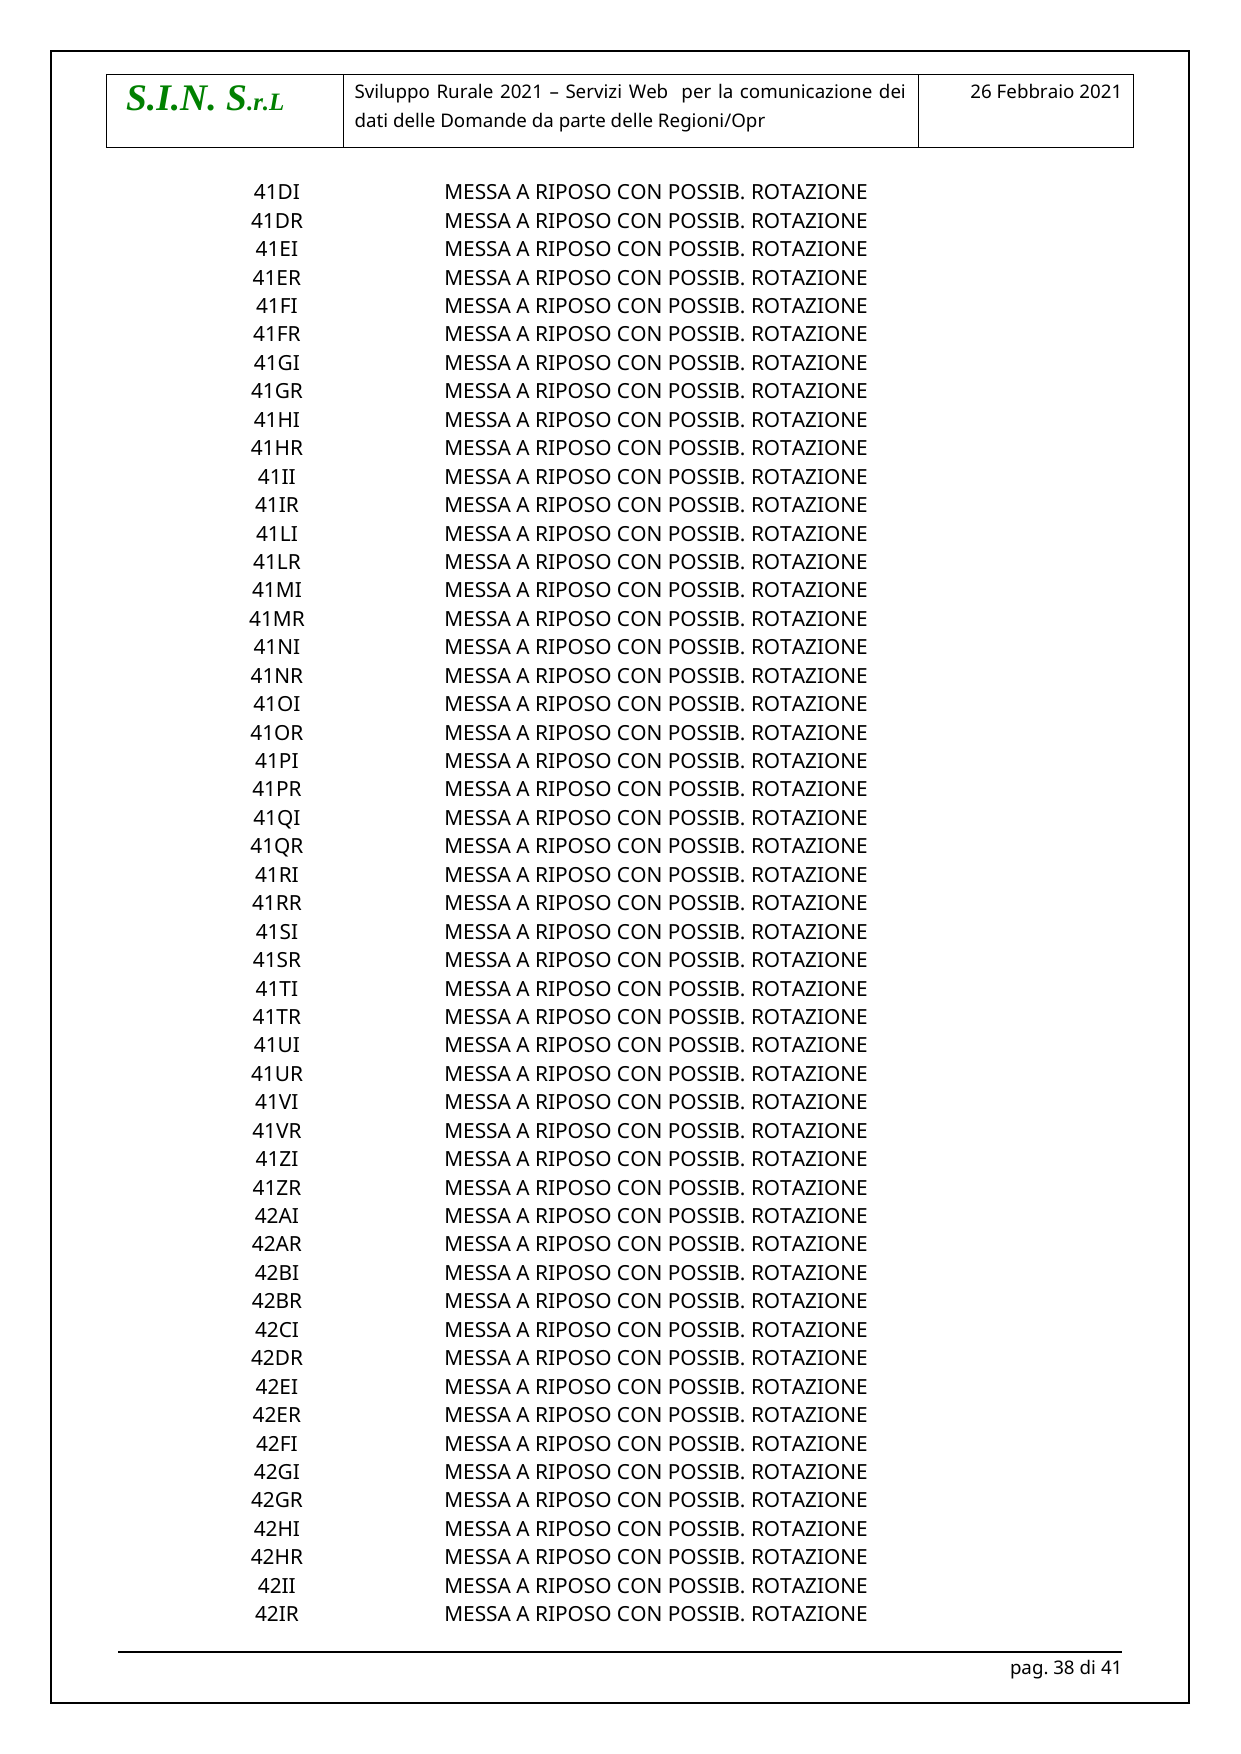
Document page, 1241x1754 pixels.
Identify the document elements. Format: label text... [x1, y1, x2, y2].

table_cell MESSA A RIPOSO CON POSSIB. ROTAZIONE [437, 234, 1037, 263]
table_cell 41II [117, 462, 437, 490]
table_cell 41PR [117, 775, 437, 803]
table_cell MESSA A RIPOSO CON POSSIB. ROTAZIONE [437, 1144, 1037, 1173]
table_cell 42FI [117, 1429, 437, 1457]
table_cell 41RI [117, 860, 437, 888]
table_cell 41HR [117, 433, 437, 462]
table_cell MESSA A RIPOSO CON POSSIB. ROTAZIONE [437, 1002, 1037, 1031]
table_cell 41ZR [117, 1173, 437, 1201]
table_cell 41NR [117, 661, 437, 689]
table_cell MESSA A RIPOSO CON POSSIB. ROTAZIONE [437, 831, 1037, 860]
table_cell MESSA A RIPOSO CON POSSIB. ROTAZIONE [437, 263, 1037, 291]
table_cell MESSA A RIPOSO CON POSSIB. ROTAZIONE [437, 547, 1037, 576]
table_cell 41NI [117, 633, 437, 661]
table_cell 41OI [117, 689, 437, 718]
table_cell MESSA A RIPOSO CON POSSIB. ROTAZIONE [437, 519, 1037, 547]
table_cell MESSA A RIPOSO CON POSSIB. ROTAZIONE [437, 433, 1037, 462]
table_cell 41QR [117, 831, 437, 860]
table_cell 41LR [117, 547, 437, 576]
table_cell 42HR [117, 1543, 437, 1571]
table_cell 41ER [117, 263, 437, 291]
table_cell MESSA A RIPOSO CON POSSIB. ROTAZIONE [437, 803, 1037, 831]
table_cell MESSA A RIPOSO CON POSSIB. ROTAZIONE [437, 746, 1037, 774]
table_cell 41VI [117, 1088, 437, 1116]
table_cell MESSA A RIPOSO CON POSSIB. ROTAZIONE [437, 348, 1037, 376]
table_cell 41SR [117, 945, 437, 974]
table_cell MESSA A RIPOSO CON POSSIB. ROTAZIONE [437, 604, 1037, 632]
table_cell 41FI [117, 291, 437, 319]
table_cell MESSA A RIPOSO CON POSSIB. ROTAZIONE [437, 1372, 1037, 1400]
table_cell 41QI [117, 803, 437, 831]
table_cell MESSA A RIPOSO CON POSSIB. ROTAZIONE [437, 1315, 1037, 1343]
table_cell MESSA A RIPOSO CON POSSIB. ROTAZIONE [437, 462, 1037, 490]
table_cell MESSA A RIPOSO CON POSSIB. ROTAZIONE [437, 718, 1037, 746]
table_cell 41GR [117, 376, 437, 405]
table_cell MESSA A RIPOSO CON POSSIB. ROTAZIONE [437, 1201, 1037, 1229]
table_cell 42CI [117, 1315, 437, 1343]
table_cell 42BI [117, 1258, 437, 1286]
table_cell MESSA A RIPOSO CON POSSIB. ROTAZIONE [437, 576, 1037, 604]
table_cell 41MI [117, 576, 437, 604]
table_cell MESSA A RIPOSO CON POSSIB. ROTAZIONE [437, 633, 1037, 661]
table_cell MESSA A RIPOSO CON POSSIB. ROTAZIONE [437, 1457, 1037, 1486]
table_cell 41GI [117, 348, 437, 376]
table_cell 42AI [117, 1201, 437, 1229]
table_cell MESSA A RIPOSO CON POSSIB. ROTAZIONE [437, 490, 1037, 519]
table_cell MESSA A RIPOSO CON POSSIB. ROTAZIONE [437, 1173, 1037, 1201]
table_cell 41EI [117, 234, 437, 263]
table_cell 41TR [117, 1002, 437, 1031]
table_cell MESSA A RIPOSO CON POSSIB. ROTAZIONE [437, 320, 1037, 348]
table_cell MESSA A RIPOSO CON POSSIB. ROTAZIONE [437, 888, 1037, 917]
table_cell 41ZI [117, 1144, 437, 1173]
table_cell 41HI [117, 405, 437, 433]
table_cell MESSA A RIPOSO CON POSSIB. ROTAZIONE [437, 376, 1037, 405]
table_cell MESSA A RIPOSO CON POSSIB. ROTAZIONE [437, 1571, 1037, 1599]
table_cell MESSA A RIPOSO CON POSSIB. ROTAZIONE [437, 1486, 1037, 1514]
table_cell 42IR [117, 1599, 437, 1628]
table_cell MESSA A RIPOSO CON POSSIB. ROTAZIONE [437, 689, 1037, 718]
table_cell MESSA A RIPOSO CON POSSIB. ROTAZIONE [437, 1230, 1037, 1258]
table_cell 41LI [117, 519, 437, 547]
table_cell MESSA A RIPOSO CON POSSIB. ROTAZIONE [437, 1258, 1037, 1286]
table_cell 41FR [117, 320, 437, 348]
table_cell MESSA A RIPOSO CON POSSIB. ROTAZIONE [437, 405, 1037, 433]
table_cell 42EI [117, 1372, 437, 1400]
table_cell 41MR [117, 604, 437, 632]
table_cell 42HI [117, 1514, 437, 1542]
table_cell MESSA A RIPOSO CON POSSIB. ROTAZIONE [437, 945, 1037, 974]
table_cell 41DR [117, 206, 437, 234]
table_cell 42BR [117, 1286, 437, 1315]
table_cell 41RR [117, 888, 437, 917]
table_cell MESSA A RIPOSO CON POSSIB. ROTAZIONE [437, 206, 1037, 234]
table_cell 42GI [117, 1457, 437, 1486]
table_cell MESSA A RIPOSO CON POSSIB. ROTAZIONE [437, 1514, 1037, 1542]
table_cell 42ER [117, 1400, 437, 1429]
table_cell 41TI [117, 974, 437, 1002]
table_cell MESSA A RIPOSO CON POSSIB. ROTAZIONE [437, 974, 1037, 1002]
table_cell MESSA A RIPOSO CON POSSIB. ROTAZIONE [437, 1031, 1037, 1059]
table_cell 42GR [117, 1486, 437, 1514]
table_cell 41SI [117, 917, 437, 945]
table_cell MESSA A RIPOSO CON POSSIB. ROTAZIONE [437, 1400, 1037, 1429]
table_cell 41UI [117, 1031, 437, 1059]
table_cell MESSA A RIPOSO CON POSSIB. ROTAZIONE [437, 1116, 1037, 1144]
table_cell MESSA A RIPOSO CON POSSIB. ROTAZIONE [437, 1088, 1037, 1116]
table_cell 42II [117, 1571, 437, 1599]
table_cell MESSA A RIPOSO CON POSSIB. ROTAZIONE [437, 860, 1037, 888]
table_cell 41VR [117, 1116, 437, 1144]
table_cell MESSA A RIPOSO CON POSSIB. ROTAZIONE [437, 775, 1037, 803]
table_cell MESSA A RIPOSO CON POSSIB. ROTAZIONE [437, 291, 1037, 319]
table_cell MESSA A RIPOSO CON POSSIB. ROTAZIONE [437, 1429, 1037, 1457]
table_cell MESSA A RIPOSO CON POSSIB. ROTAZIONE [437, 1059, 1037, 1087]
table_cell 41IR [117, 490, 437, 519]
table_cell 41UR [117, 1059, 437, 1087]
table_cell 41PI [117, 746, 437, 774]
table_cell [437, 1599, 1037, 1628]
table_cell 41OR [117, 718, 437, 746]
table_cell MESSA A RIPOSO CON POSSIB. ROTAZIONE [437, 661, 1037, 689]
table_cell 41DI [117, 178, 437, 206]
table_cell MESSA A RIPOSO CON POSSIB. ROTAZIONE [437, 1543, 1037, 1571]
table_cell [437, 178, 1037, 206]
table_cell MESSA A RIPOSO CON POSSIB. ROTAZIONE [437, 1343, 1037, 1372]
table_cell 42DR [117, 1343, 437, 1372]
table_cell MESSA A RIPOSO CON POSSIB. ROTAZIONE [437, 1286, 1037, 1315]
table_cell 42AR [117, 1230, 437, 1258]
table_cell MESSA A RIPOSO CON POSSIB. ROTAZIONE [437, 917, 1037, 945]
